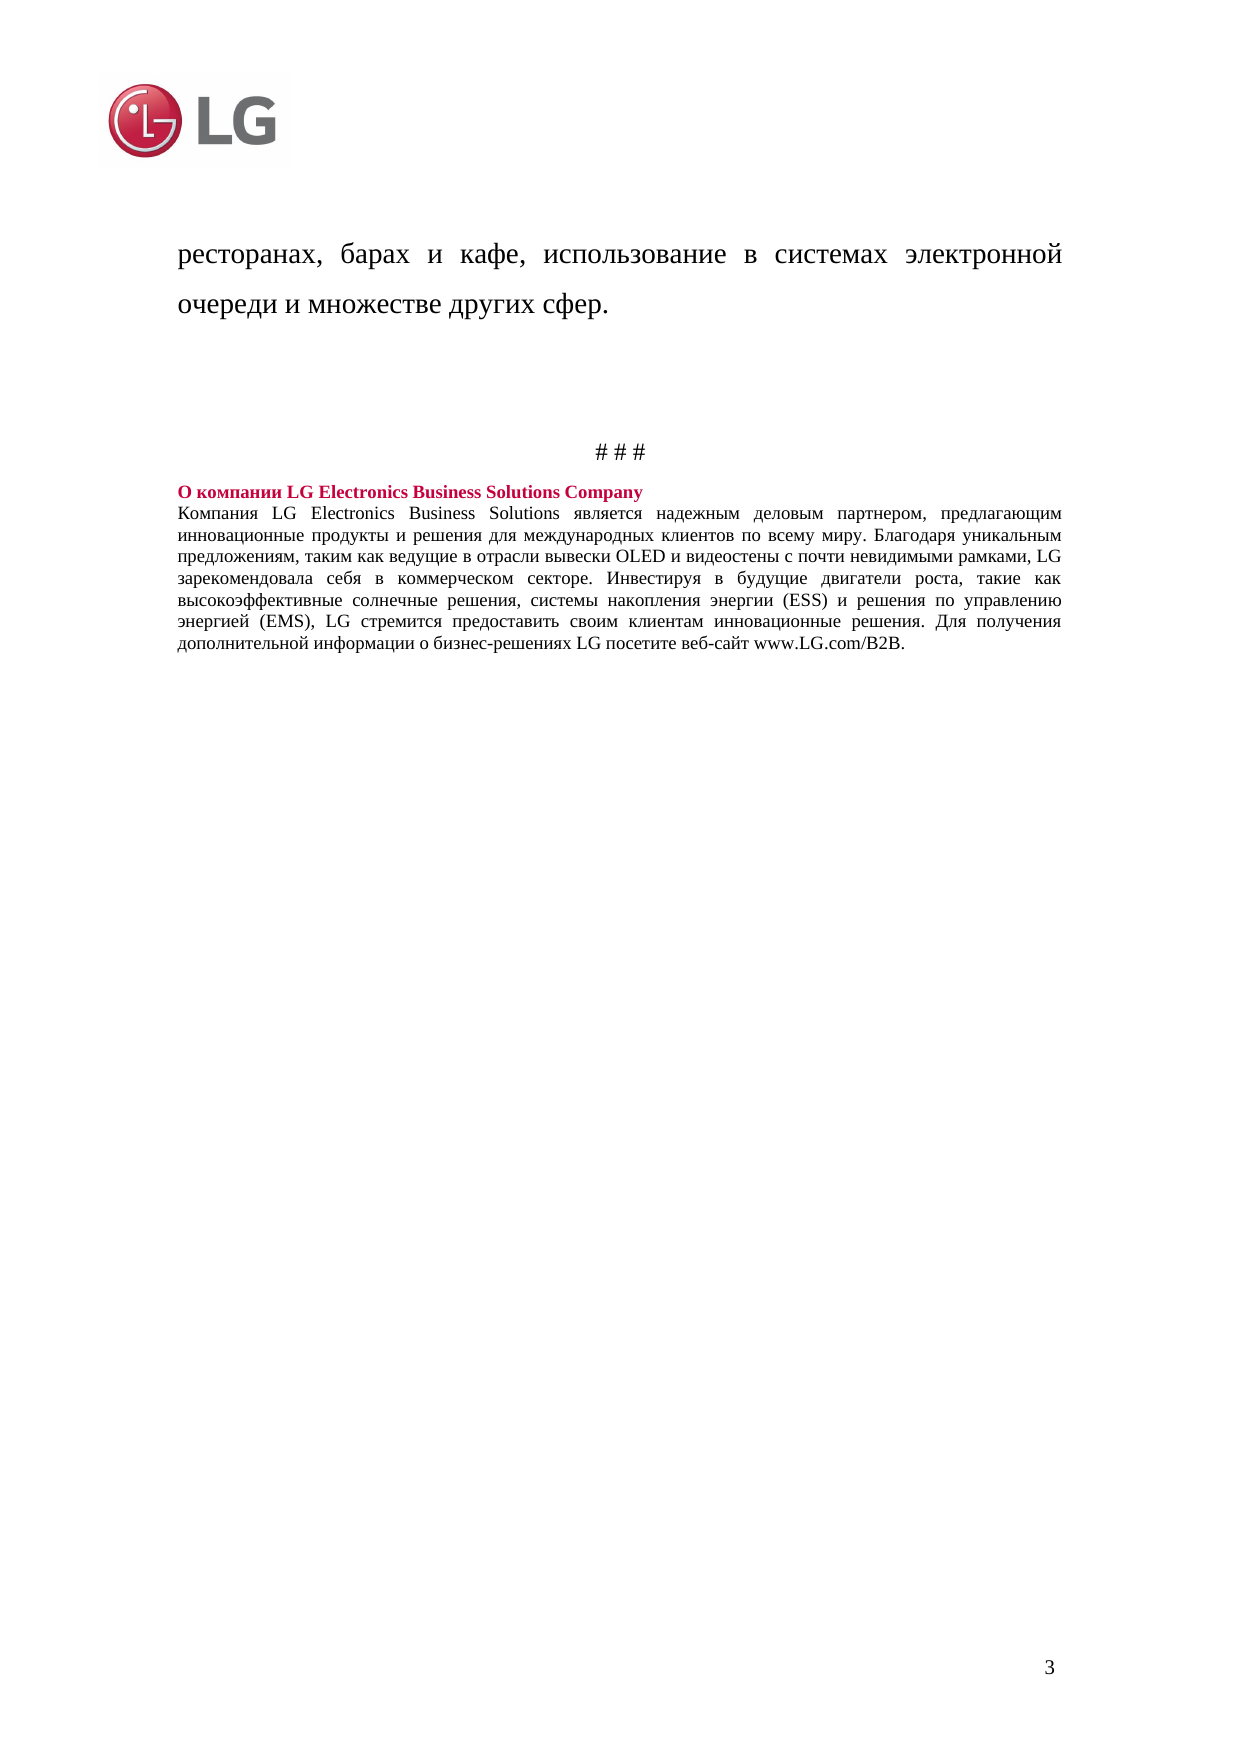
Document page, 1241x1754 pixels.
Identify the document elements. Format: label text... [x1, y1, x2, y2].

text Компания LG Electronics Business Solutions является надежным деловым партнером, предлагающим инновационные продукты и решения для международных клиентов по всему миру. Благодаря уникальным предложениям, таким как ведущие в отрасли вывески OLED и видеостены с почти невидимыми рамками, LG зарекомендовала себя в коммерческом секторе. Инвестируя в будущие двигатели роста, такие как высокоэффективные солнечные решения, системы накопления энергии (ESS) и решения по управлению энергией (EMS), LG стремится предоставить своим клиентам инновационные решения. Для получения дополнительной информации о бизнес-решениях LG посетите веб-сайт www.LG.com/B2B. [177, 502, 1063, 653]
picture [98, 73, 291, 168]
text О компании LG Electronics Business Solutions Company [177, 481, 1063, 502]
text # # # [177, 437, 1063, 466]
